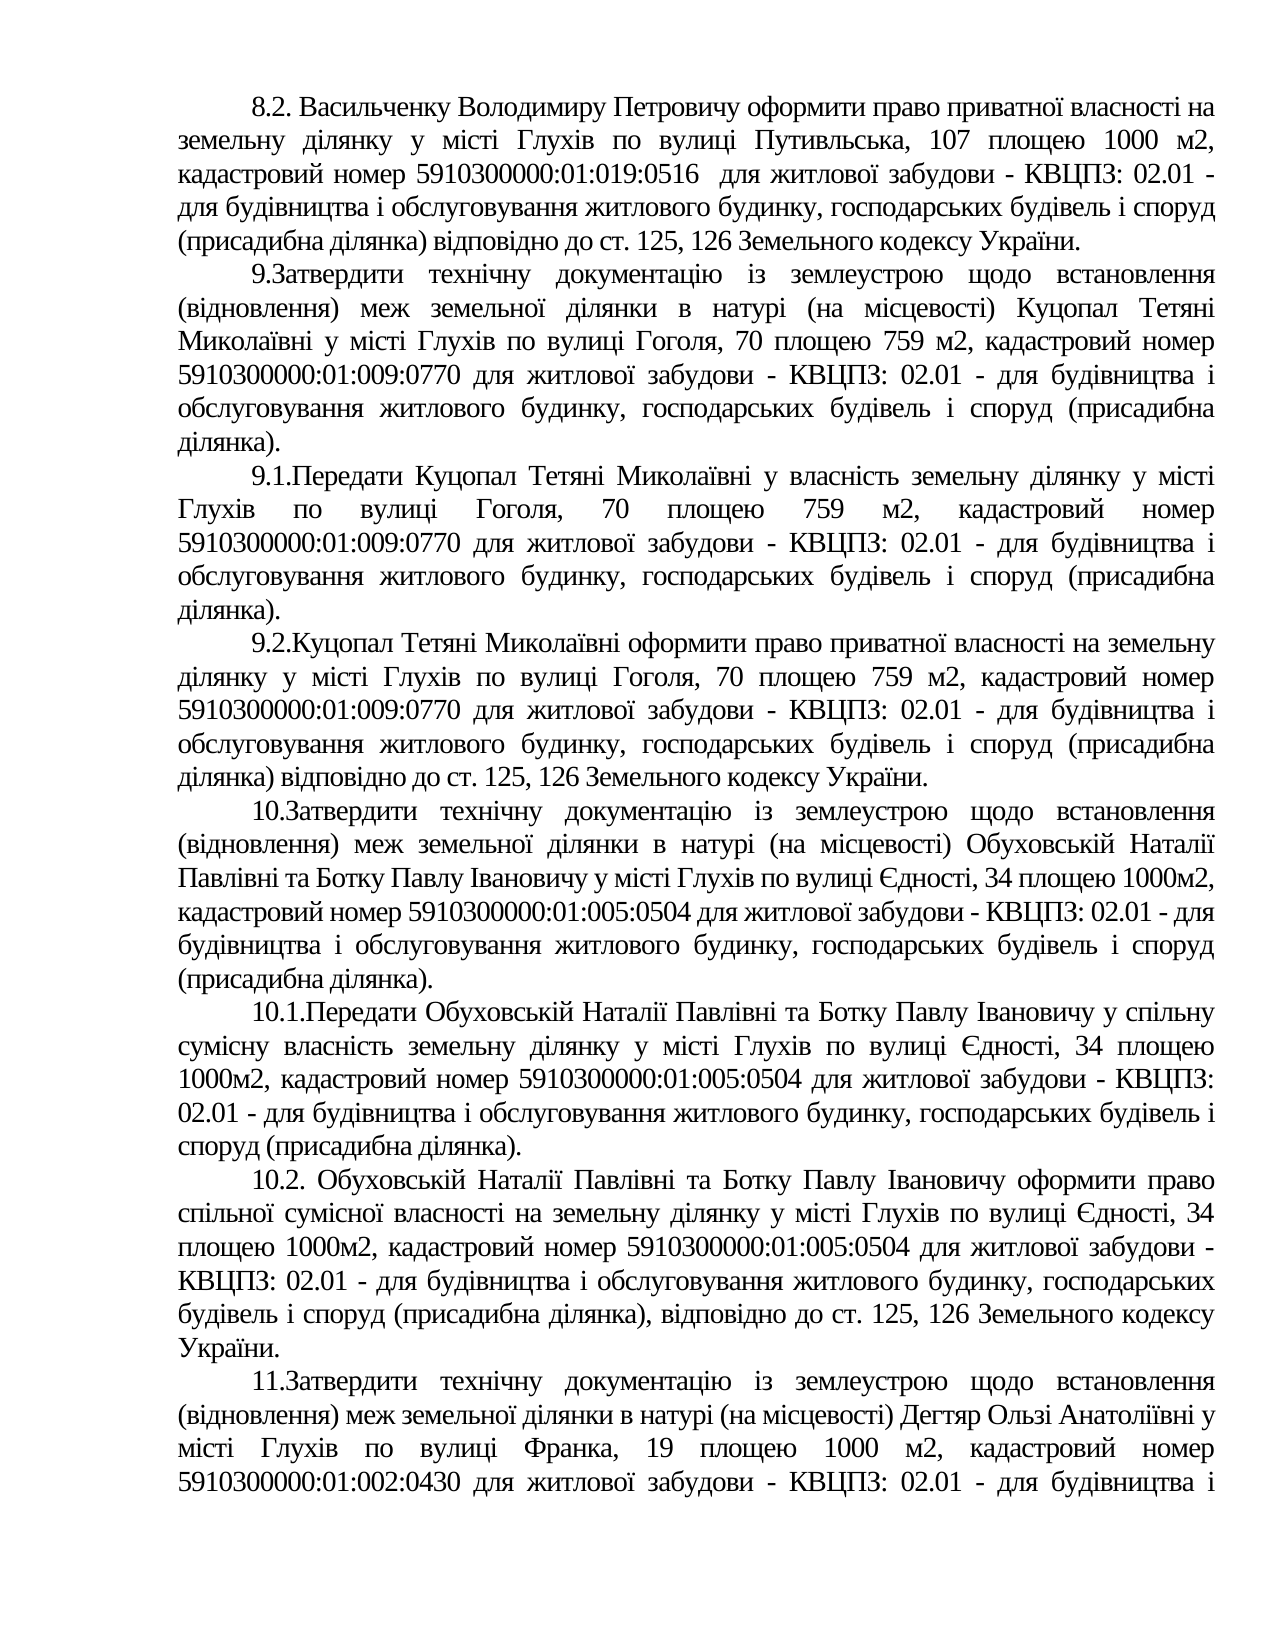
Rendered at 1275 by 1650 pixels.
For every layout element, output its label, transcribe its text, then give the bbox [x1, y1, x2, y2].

text 9.2.Куцопал Тетяні Миколаївні оформити право приватної власності на земельну ділянку у місті Глухів по вулиці Гоголя, 70 площею 759 м2, кадастровий номер 5910300000:01:009:0770 для житлової забудови - КВЦПЗ: 02.01 - для будівництва і обслуговування житлового будинку, господарських будівель і споруд (присадибна ділянка) відповідно до ст. 125, 126 Земельного кодексу України. [177, 625, 1216, 793]
text 9.1.Передати Куцопал Тетяні Миколаївні у власність земельну ділянку у місті Глухів по вулиці Гоголя, 70 площею 759 м2, кадастровий номер 5910300000:01:009:0770 для житлової забудови - КВЦПЗ: 02.01 - для будівництва і обслуговування житлового будинку, господарських будівель і споруд (присадибна ділянка). [177, 458, 1216, 625]
text 8.2. Васильченку Володимиру Петровичу оформити право приватної власності на земельну ділянку у місті Глухів по вулиці Путивльська, 107 площею 1000 м2, кадастровий номер 5910300000:01:019:0516 для житлової забудови - КВЦПЗ: 02.01 - для будівництва і обслуговування житлового будинку, господарських будівель і споруд (присадибна ділянка) відповідно до ст. 125, 126 Земельного кодексу України. [177, 89, 1216, 256]
text 10.2. Обуховській Наталії Павлівні та Ботку Павлу Івановичу оформити право спільної сумісної власності на земельну ділянку у місті Глухів по вулиці Єдності, 34 площею 1000м2, кадастровий номер 5910300000:01:005:0504 для житлової забудови - КВЦПЗ: 02.01 - для будівництва і обслуговування житлового будинку, господарських будівель і споруд (присадибна ділянка), відповідно до ст. 125, 126 Земельного кодексу України. [177, 1162, 1216, 1363]
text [177, 1363, 1216, 1497]
text 10.Затвердити технічну документацію із землеустрою щодо встановлення (відновлення) меж земельної ділянки в натурі (на місцевості) Обуховській Наталії Павлівні та Ботку Павлу Івановичу у місті Глухів по вулиці Єдності, 34 площею 1000м2, кадастровий номер 5910300000:01:005:0504 для житлової забудови - КВЦПЗ: 02.01 - для будівництва і обслуговування житлового будинку, господарських будівель і споруд (присадибна ділянка). [177, 793, 1216, 994]
text 9.Затвердити технічну документацію із землеустрою щодо встановлення (відновлення) меж земельної ділянки в натурі (на місцевості) Куцопал Тетяні Миколаївні у місті Глухів по вулиці Гоголя, 70 площею 759 м2, кадастровий номер 5910300000:01:009:0770 для житлової забудови - КВЦПЗ: 02.01 - для будівництва і обслуговування житлового будинку, господарських будівель і споруд (присадибна ділянка). [177, 256, 1216, 458]
text 10.1.Передати Обуховській Наталії Павлівні та Ботку Павлу Івановичу у спільну сумісну власність земельну ділянку у місті Глухів по вулиці Єдності, 34 площею 1000м2, кадастровий номер 5910300000:01:005:0504 для житлової забудови - КВЦПЗ: 02.01 - для будівництва і обслуговування житлового будинку, господарських будівель і споруд (присадибна ділянка). [177, 994, 1216, 1162]
